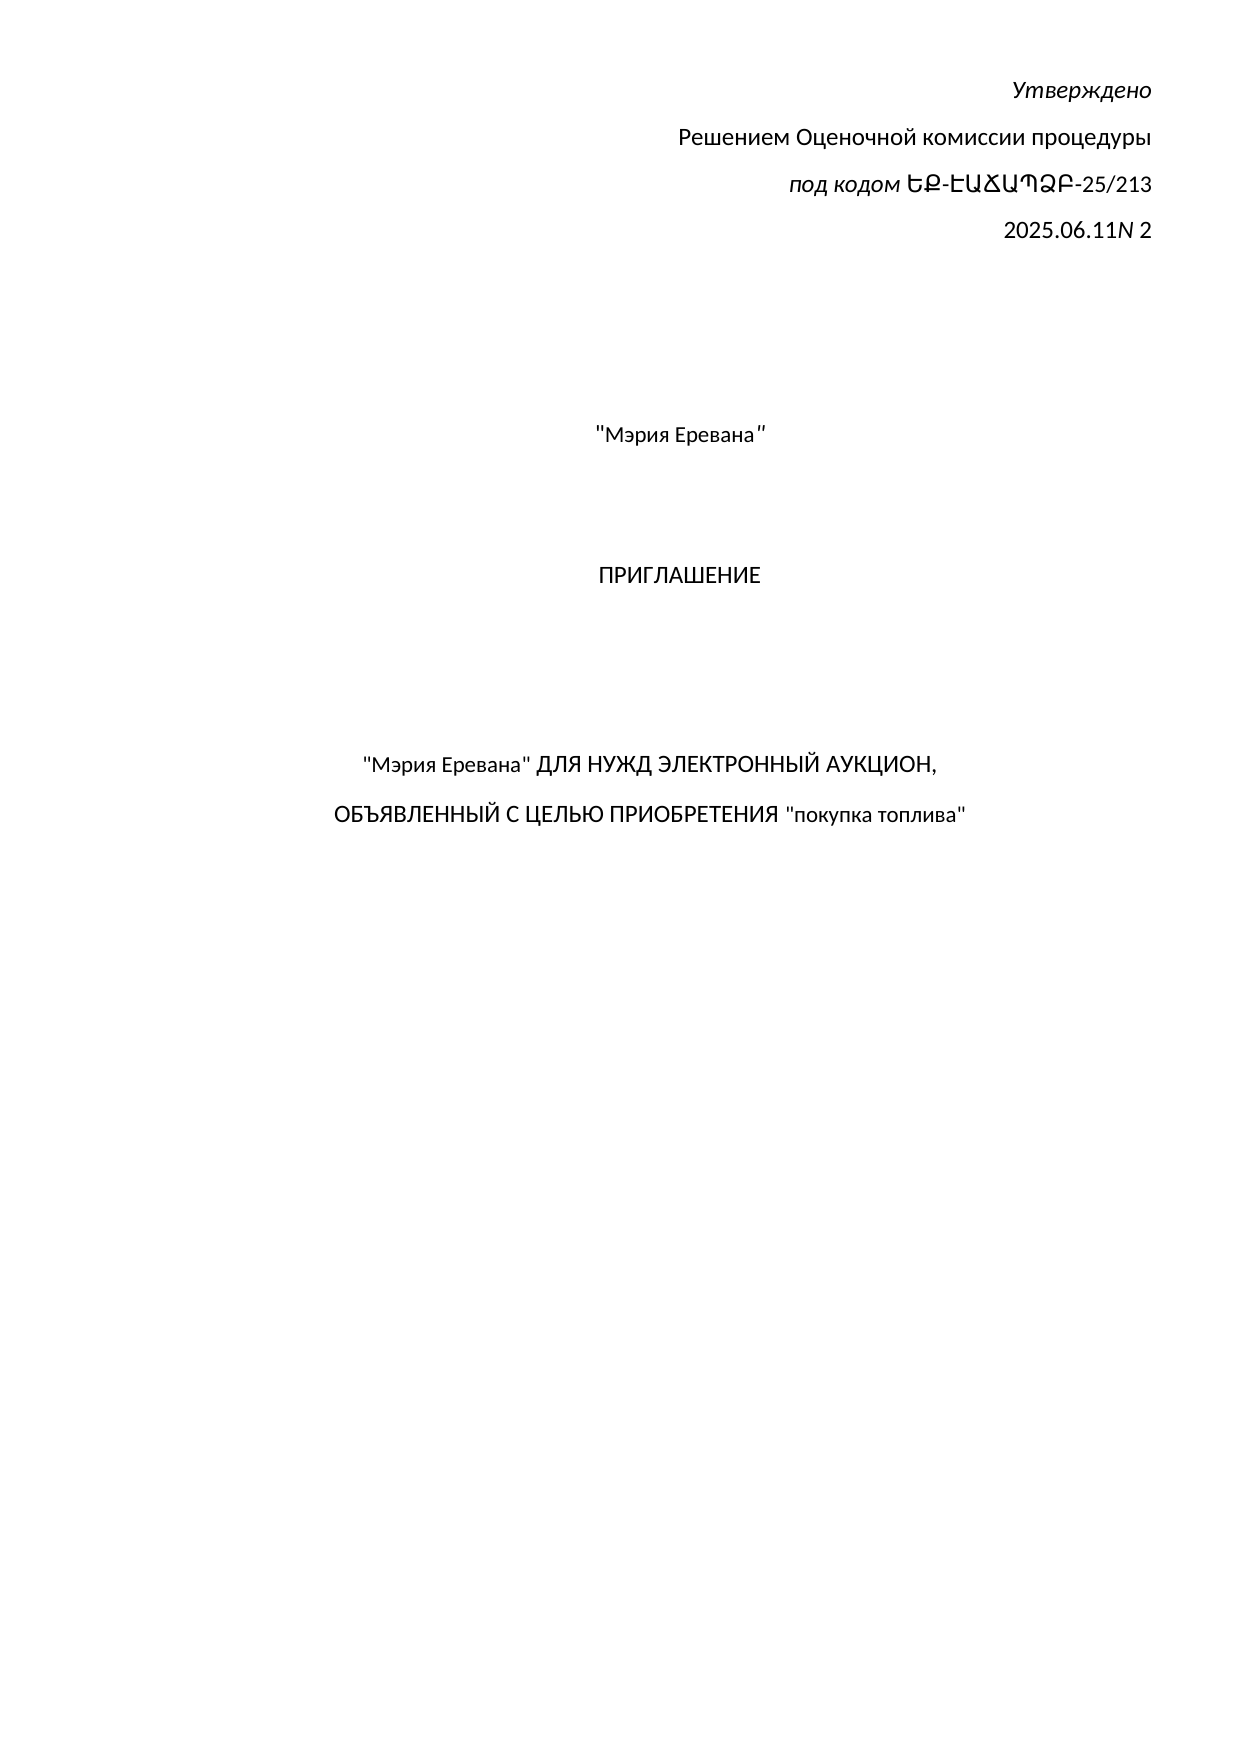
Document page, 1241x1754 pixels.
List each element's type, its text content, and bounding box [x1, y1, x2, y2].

text "Мэрия Еревана" [148, 418, 1152, 448]
text ОБЪЯВЛЕННЫЙ С ЦЕЛЬЮ ПРИОБРЕТЕНИЯ "покупка топлива" [148, 798, 1152, 828]
text ПРИГЛАШЕНИЕ [148, 559, 1152, 590]
text "Мэрия Еревана" ДЛЯ НУЖД ЭЛЕКТРОННЫЙ АУКЦИОН, [148, 748, 1152, 779]
text под кодом ԵՔ-ԷԱՃԱՊՁԲ-25/213 2025.06.11 N 2 [148, 168, 1152, 244]
text Утверждено [148, 74, 1152, 104]
text Решением Оценочной комиссии процедуры [148, 121, 1152, 152]
